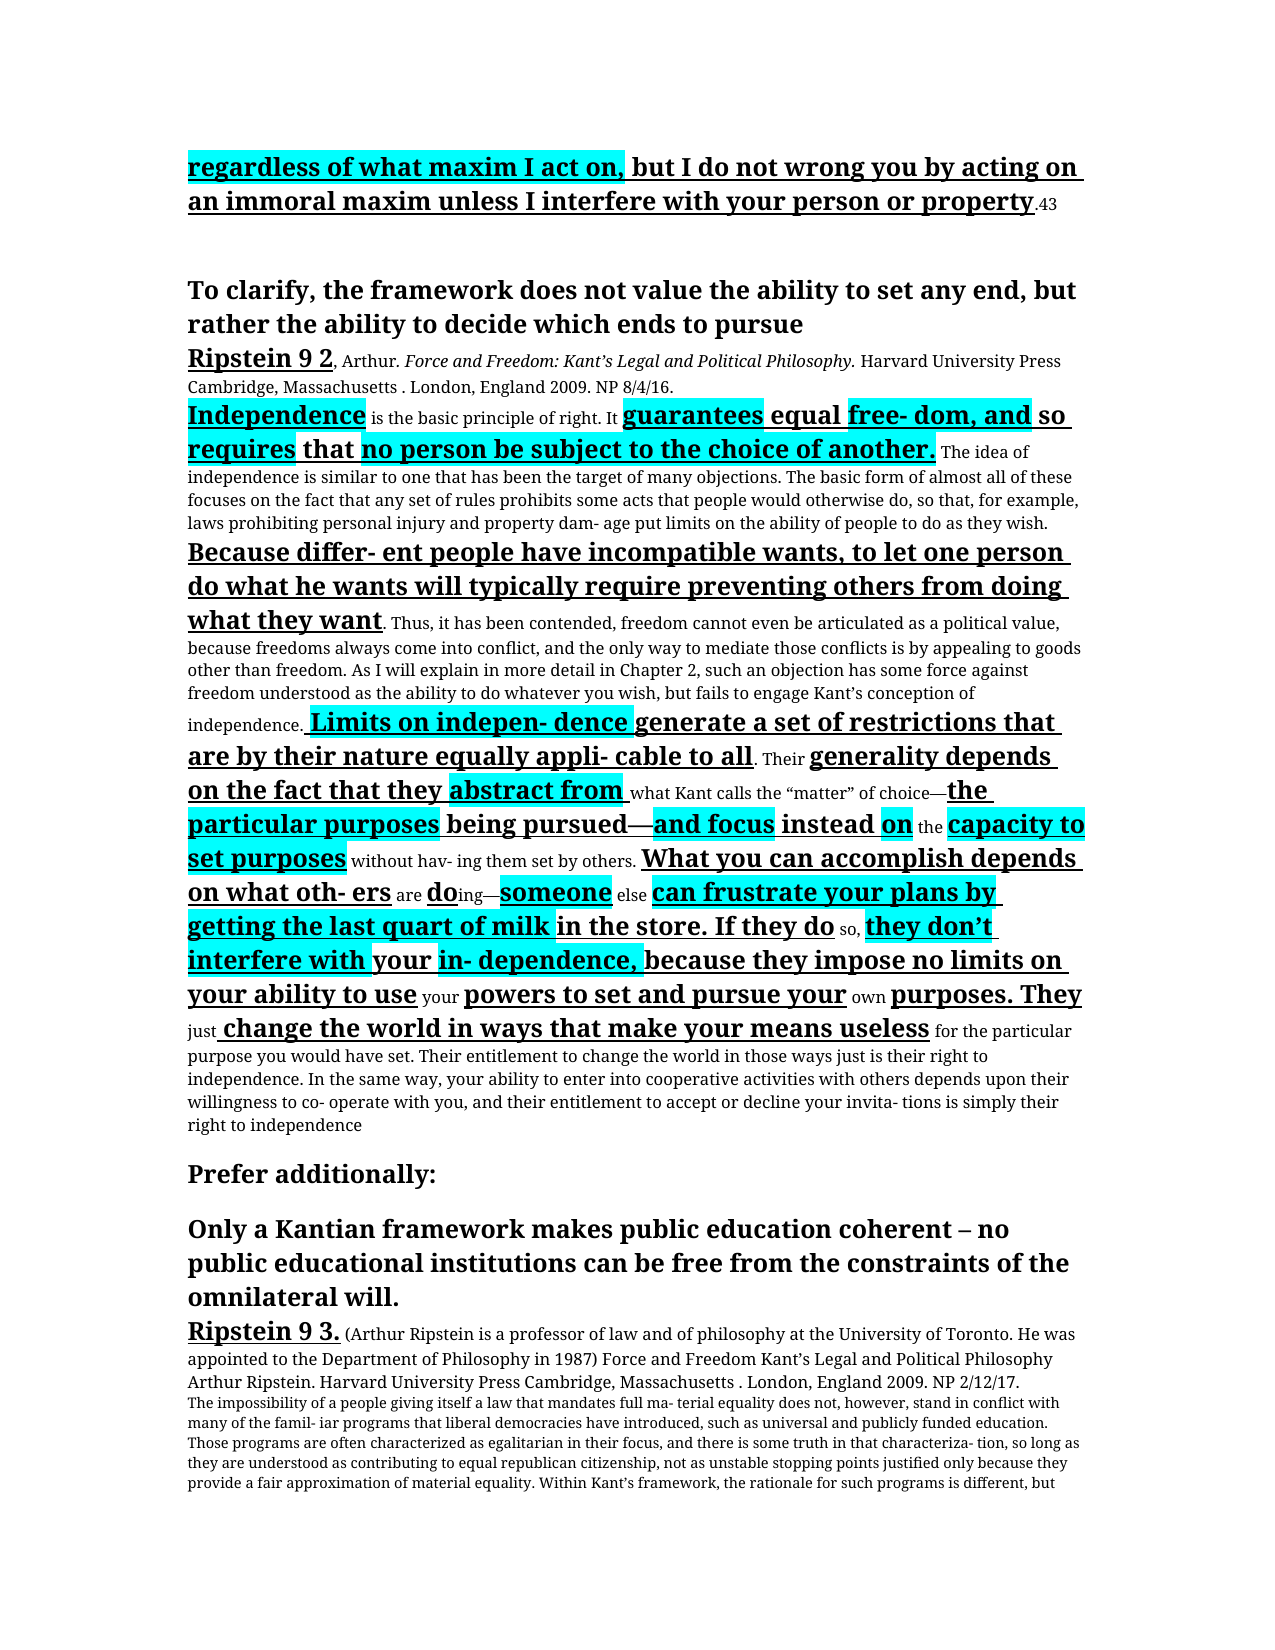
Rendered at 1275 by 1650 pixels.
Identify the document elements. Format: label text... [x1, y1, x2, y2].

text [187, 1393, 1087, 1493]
text Independence is the basic principle of right. It guarantees equal free- dom, and so requires that no person be subject to the choice of another. The idea of independence is similar to one that has been the target of many objections. The basic form of almost all of these focuses on the fact that any set of rules prohibits some acts that people would otherwise do, so that, for example, laws prohibiting personal injury and property dam- age put limits on the ability of people to do as they wish. Because differ- ent people have incompatible wants, to let one person do what he wants will typically require preventing others from doing what they want. Thus, it has been contended, freedom cannot even be articulated as a political value, because freedoms always come into conflict, and the only way to mediate those conflicts is by appealing to goods other than freedom. As I will explain in more detail in Chapter 2, such an objection has some force against freedom understood as the ability to do whatever you wish, but fails to engage Kant’s conception of independence. Limits on indepen- dence generate a set of restrictions that are by their nature equally appli- cable to all. Their generality depends on the fact that they abstract from what Kant calls the “matter” of choice—the particular purposes being pursued—and focus instead on the capacity to set purposes without hav- ing them set by others. What you can accomplish depends on what oth- ers are doing—someone else can frustrate your plans by getting the last quart of milk in the store. If they do so, they don’t interfere with your in- dependence, because they impose no limits on your ability to use your powers to set and pursue your own purposes. They just change the world in ways that make your means useless for the particular purpose you would have set. Their entitlement to change the world in those ways just is their right to independence. In the same way, your ability to enter into cooperative activities with others depends upon their willingness to co- operate with you, and their entitlement to accept or decline your invita- tions is simply their right to independence [187, 398, 1087, 1136]
subtitle Only a Kantian framework makes public education coherent – no public educational institutions can be free from the constraints of the omnilateral will. [187, 1212, 1087, 1314]
text Ripstein 9 3. (Arthur Ripstein is a professor of law and of philosophy at the University of Toronto. He was appointed to the Department of Philosophy in 1987) Force and Freedom Kant’s Legal and Political Philosophy Arthur Ripstein. Harvard University Press Cambridge, Massachusetts . London, England 2009. NP 2/12/17. [187, 1314, 1087, 1393]
text Ripstein 9 2, Arthur. Force and Freedom: Kant’s Legal and Political Philosophy. Harvard University Press Cambridge, Massachusetts . London, England 2009. NP 8/4/16. [187, 341, 1087, 398]
subtitle To clarify, the framework does not value the ability to set any end, but rather the ability to decide which ends to pursue [187, 273, 1087, 341]
subtitle Prefer additionally: [187, 1157, 1087, 1191]
